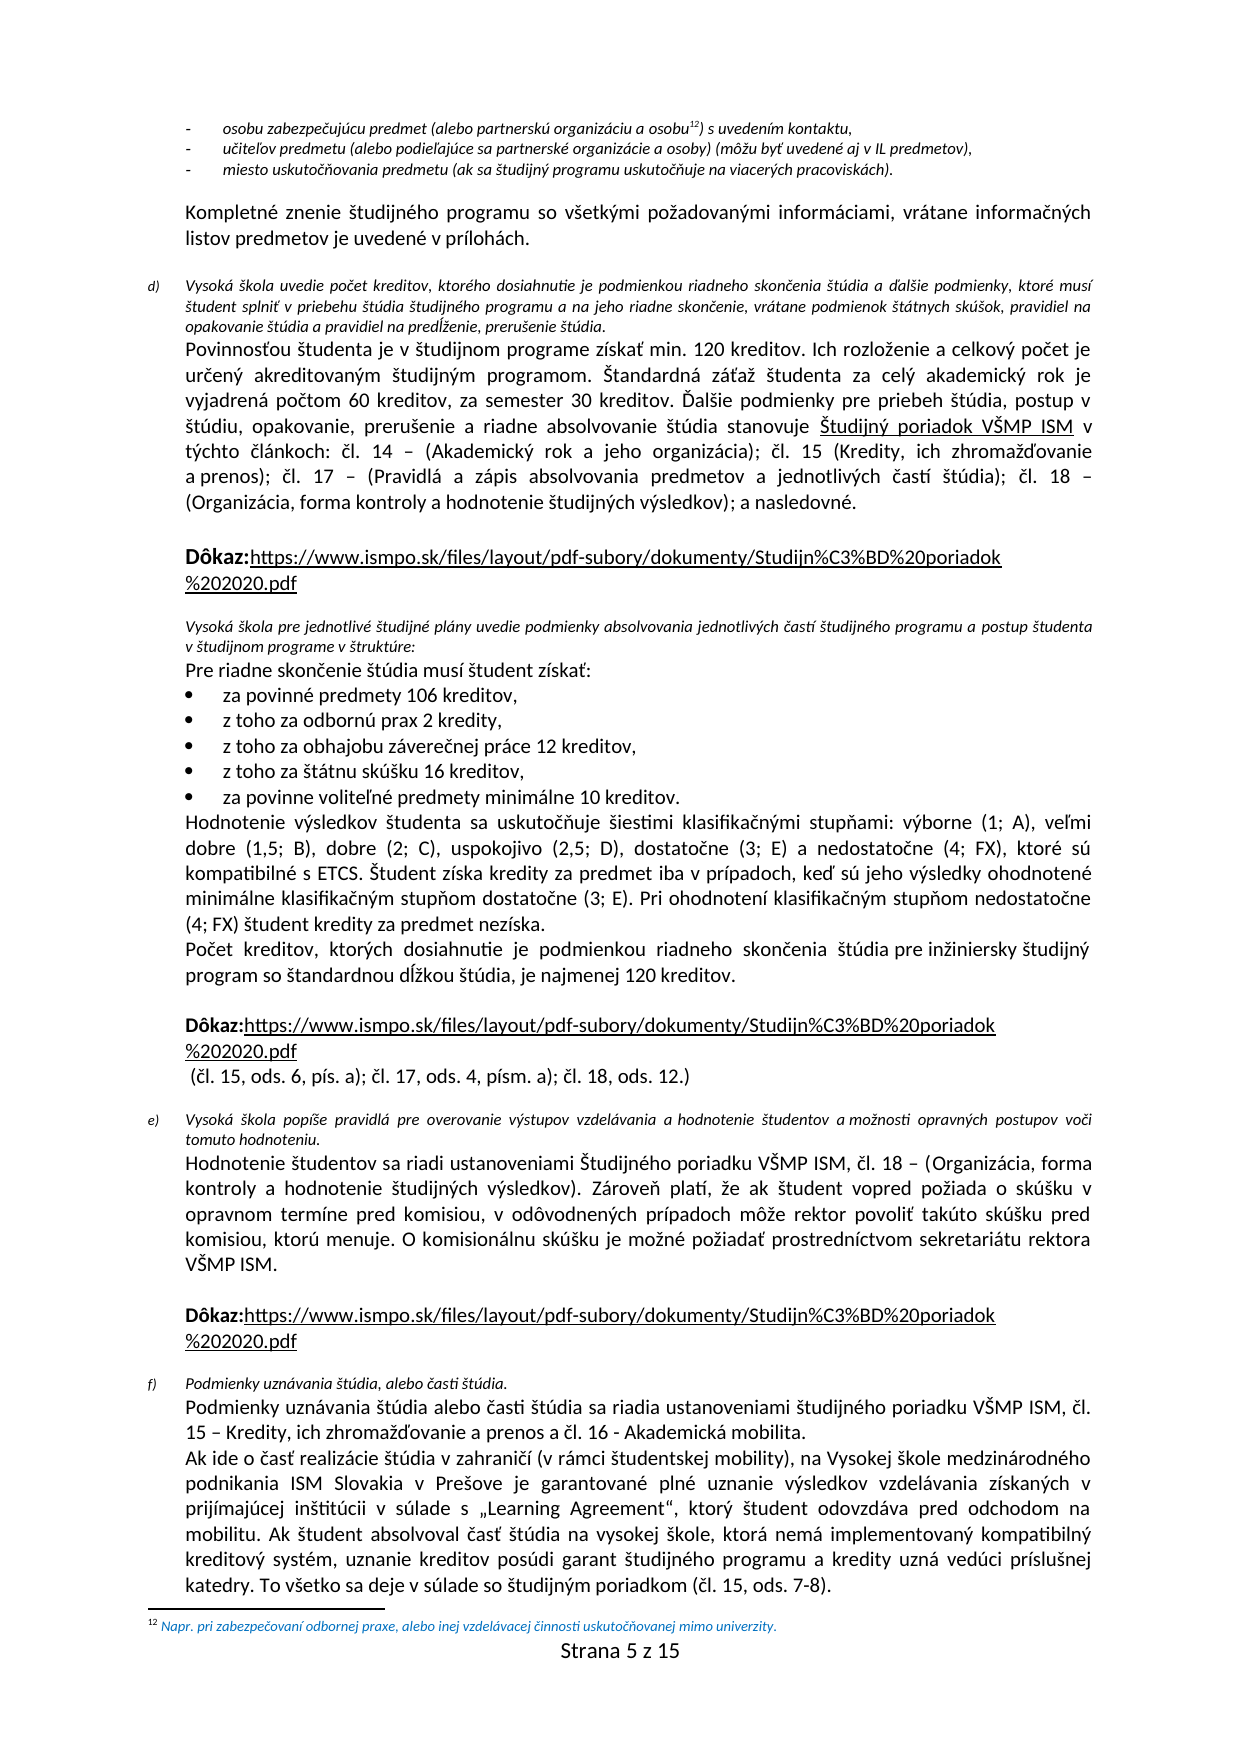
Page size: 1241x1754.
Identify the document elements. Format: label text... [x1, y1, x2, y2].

text Dôkaz:https://www.ismpo.sk/files/layout/pdf-subory/dokumenty/Studijn%C3%BD%20poriadok%202020.pdf [185, 1013, 1092, 1063]
list Vysoká škola uvedie počet kreditov, ktorého dosiahnutie je podmienkou riadneho skončenia štúdia a ďalšie podmienky, ktoré musí študent splniť v priebehu štúdia študijného programu a na jeho riadne skončenie, vrátane podmienok štátnych skúšok, pravidiel na opakovanie štúdia a pravidiel na predĺženie, prerušenie štúdia. [148, 276, 1092, 337]
text Pre riadne skončenie štúdia musí študent získať: [148, 657, 1092, 682]
text (čl. 15, ods. 6, pís. a); čl. 17, ods. 4, písm. a); čl. 18, ods. 12.) [148, 1063, 1092, 1089]
list za povinne voliteľné predmety minimálne 10 kreditov. [185, 784, 1092, 809]
list za povinné predmety 106 kreditov, [185, 682, 1092, 708]
text Povinnosťou študenta je v študijnom programe získať min. 120 kreditov. Ich rozloženie a celkový počet je určený akreditovaným študijným programom. Štandardná záťaž študenta za celý akademický rok je vyjadrená počtom 60 kreditov, za semester 30 kreditov. Ďalšie podmienky pre priebeh štúdia, postup v štúdiu, opakovanie, prerušenie a riadne absolvovanie štúdia stanovuje Študijný poriadok VŠMP ISM v týchto článkoch: čl. 14 – (Akademický rok a jeho organizácia); čl. 15 (Kredity, ich zhromažďovanie a prenos); čl. 17 – (Pravidlá a zápis absolvovania predmetov a jednotlivých častí štúdia); čl. 18 – (Organizácia, forma kontroly a hodnotenie študijných výsledkov); a nasledovné. [185, 337, 1092, 514]
text Hodnotenie výsledkov študenta sa uskutočňuje šiestimi klasifikačnými stupňami: výborne (1; A), veľmi dobre (1,5; B), dobre (2; C), uspokojivo (2,5; D), dostatočne (3; E) a nedostatočne (4; FX), ktoré sú kompatibilné s ETCS. Študent získa kredity za predmet iba v prípadoch, keď sú jeho výsledky ohodnotené minimálne klasifikačným stupňom dostatočne (3; E). Pri ohodnotení klasifikačným stupňom nedostatočne (4; FX) študent kredity za predmet nezíska. [185, 809, 1092, 936]
list učiteľov predmetu (alebo podieľajúce sa partnerské organizácie a osoby) (môžu byť uvedené aj v IL predmetov), [185, 138, 1092, 159]
list osobu zabezpečujúcu predmet (alebo partnerskú organizáciu a osobu) s uvedením kontaktu, [185, 118, 1092, 138]
text Dôkaz:https://www.ismpo.sk/files/layout/pdf-subory/dokumenty/Studijn%C3%BD%20poriadok%202020.pdf [185, 1302, 1092, 1353]
list z toho za odbornú prax 2 kredity, [185, 708, 1092, 733]
text Počet kreditov, ktorých dosiahnutie je podmienkou riadneho skončenia štúdia pre inžiniersky študijný program so štandardnou dĺžkou štúdia, je najmenej 120 kreditov. [185, 936, 1092, 987]
list miesto uskutočňovania predmetu (ak sa študijný programu uskutočňuje na viacerých pracoviskách). [185, 159, 1092, 179]
list z toho za štátnu skúšku 16 kreditov, [185, 758, 1092, 784]
text Kompletné znenie študijného programu so všetkými požadovanými informáciami, vrátane informačných listov predmetov je uvedené v prílohách. [185, 199, 1092, 250]
text Vysoká škola pre jednotlivé študijné plány uvedie podmienky absolvovania jednotlivých častí študijného programu a postup študenta v študijnom programe v štruktúre: [185, 616, 1092, 657]
text Ak ide o časť realizácie štúdia v zahraničí (v rámci študentskej mobility), na Vysokej škole medzinárodného podnikania ISM Slovakia v Prešove je garantované plné uznanie výsledkov vzdelávania získaných v prijímajúcej inštitúcii v súlade s „Learning Agreement“, ktorý študent odovzdáva pred odchodom na mobilitu. Ak študent absolvoval časť štúdia na vysokej škole, ktorá nemá implementovaný kompatibilný kreditový systém, uznanie kreditov posúdi garant študijného programu a kredity uzná vedúci príslušnej katedry. To všetko sa deje v súlade so študijným poriadkom (čl. 15, ods. 7-8). [185, 1445, 1092, 1597]
list Vysoká škola popíše pravidlá pre overovanie výstupov vzdelávania a hodnotenie študentov a možnosti opravných postupov voči tomuto hodnoteniu. [148, 1109, 1092, 1150]
text Dôkaz:https://www.ismpo.sk/files/layout/pdf-subory/dokumenty/Studijn%C3%BD%20poriadok%202020.pdf [185, 542, 1092, 596]
text Hodnotenie študentov sa riadi ustanoveniami Študijného poriadku VŠMP ISM, čl. 18 – (Organizácia, forma kontroly a hodnotenie študijných výsledkov). Zároveň platí, že ak študent vopred požiada o skúšku v opravnom termíne pred komisiou, v odôvodnených prípadoch môže rektor povoliť takúto skúšku pred komisiou, ktorú menuje. O komisionálnu skúšku je možné požiadať prostredníctvom sekretariátu rektora VŠMP ISM. [185, 1150, 1092, 1277]
list Podmienky uznávania štúdia, alebo časti štúdia. [148, 1373, 1092, 1394]
list z toho za obhajobu záverečnej práce 12 kreditov, [185, 733, 1092, 758]
text Podmienky uznávania štúdia alebo časti štúdia sa riadia ustanoveniami študijného poriadku VŠMP ISM, čl. 15 – Kredity, ich zhromažďovanie a prenos a čl. 16 - Akademická mobilita. [185, 1394, 1092, 1445]
